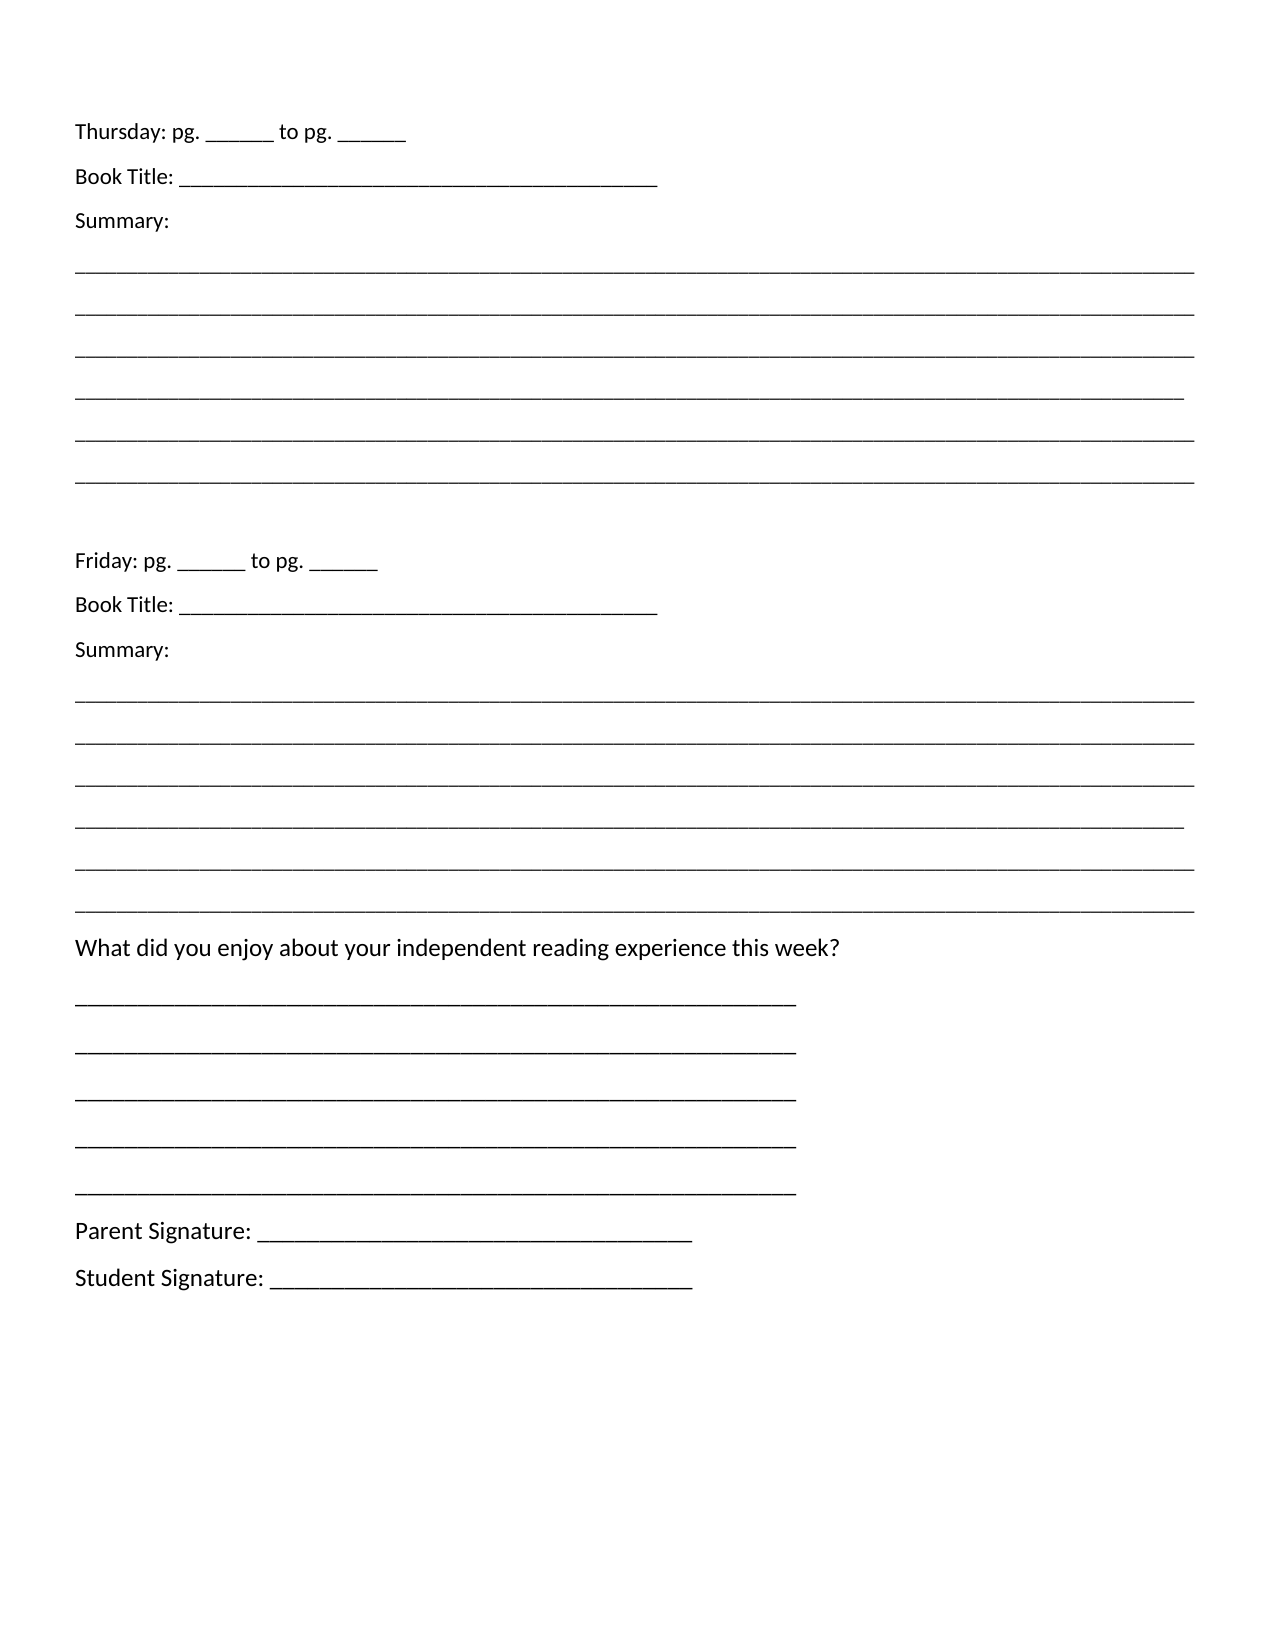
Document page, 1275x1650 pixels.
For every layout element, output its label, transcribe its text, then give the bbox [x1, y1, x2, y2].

text __________________________________________________________ [75, 1074, 1200, 1104]
text Thursday: pg. ______ to pg. ______ [75, 117, 1200, 145]
text Book Title: __________________________________________ [75, 590, 1200, 618]
text Student Signature: __________________________________ [75, 1263, 1200, 1293]
text ____________________________________________________________________________________________________________ [75, 890, 1200, 916]
text __________________________________________________________ [75, 1121, 1200, 1152]
text __________________________________________________________ [75, 1027, 1200, 1057]
text ____________________________________________________________________________________________________________ [75, 848, 1200, 873]
text ____________________________________________________________________________________________________________ [75, 680, 1200, 705]
text What did you enjoy about your independent reading experience this week? [75, 932, 1200, 963]
text Book Title: __________________________________________ [75, 162, 1200, 190]
text ___________________________________________________________________________________________________________ [75, 806, 1200, 831]
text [75, 251, 1200, 277]
text __________________________________________________________ [75, 979, 1200, 1010]
text ____________________________________________________________________________________________________________ [75, 764, 1200, 789]
text ____________________________________________________________________________________________________________ [75, 419, 1200, 445]
text ____________________________________________________________________________________________________________ [75, 293, 1200, 319]
text Parent Signature: ___________________________________ [75, 1215, 1200, 1246]
text ____________________________________________________________________________________________________________ [75, 335, 1200, 361]
text Summary: [75, 206, 1200, 234]
text ____________________________________________________________________________________________________________ [75, 722, 1200, 747]
text ___________________________________________________________________________________________________________ [75, 377, 1200, 403]
text Summary: [75, 635, 1200, 663]
text Friday: pg. ______ to pg. ______ [75, 546, 1200, 574]
text ____________________________________________________________________________________________________________ [75, 462, 1200, 487]
text __________________________________________________________ [75, 1168, 1200, 1199]
